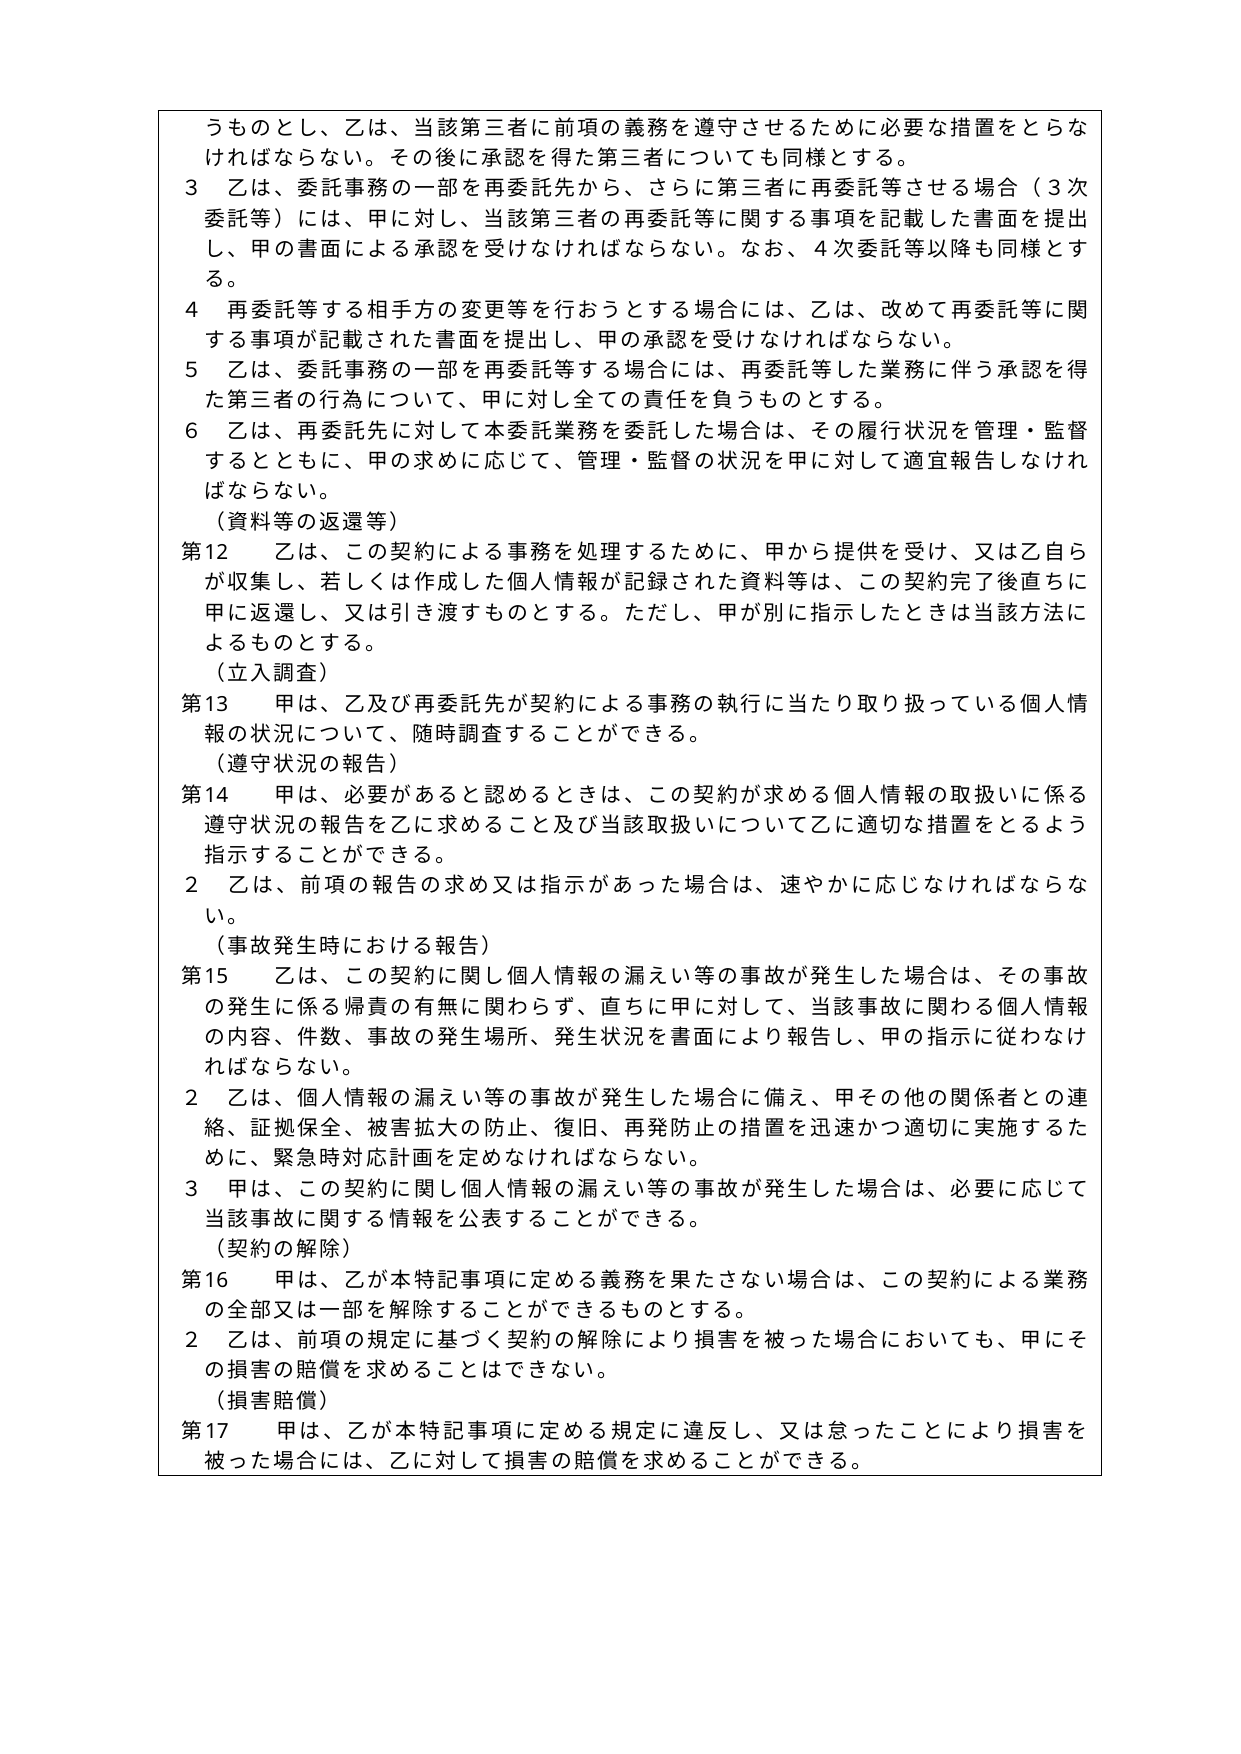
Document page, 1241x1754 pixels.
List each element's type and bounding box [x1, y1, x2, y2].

table_header [159, 111, 1101, 1475]
